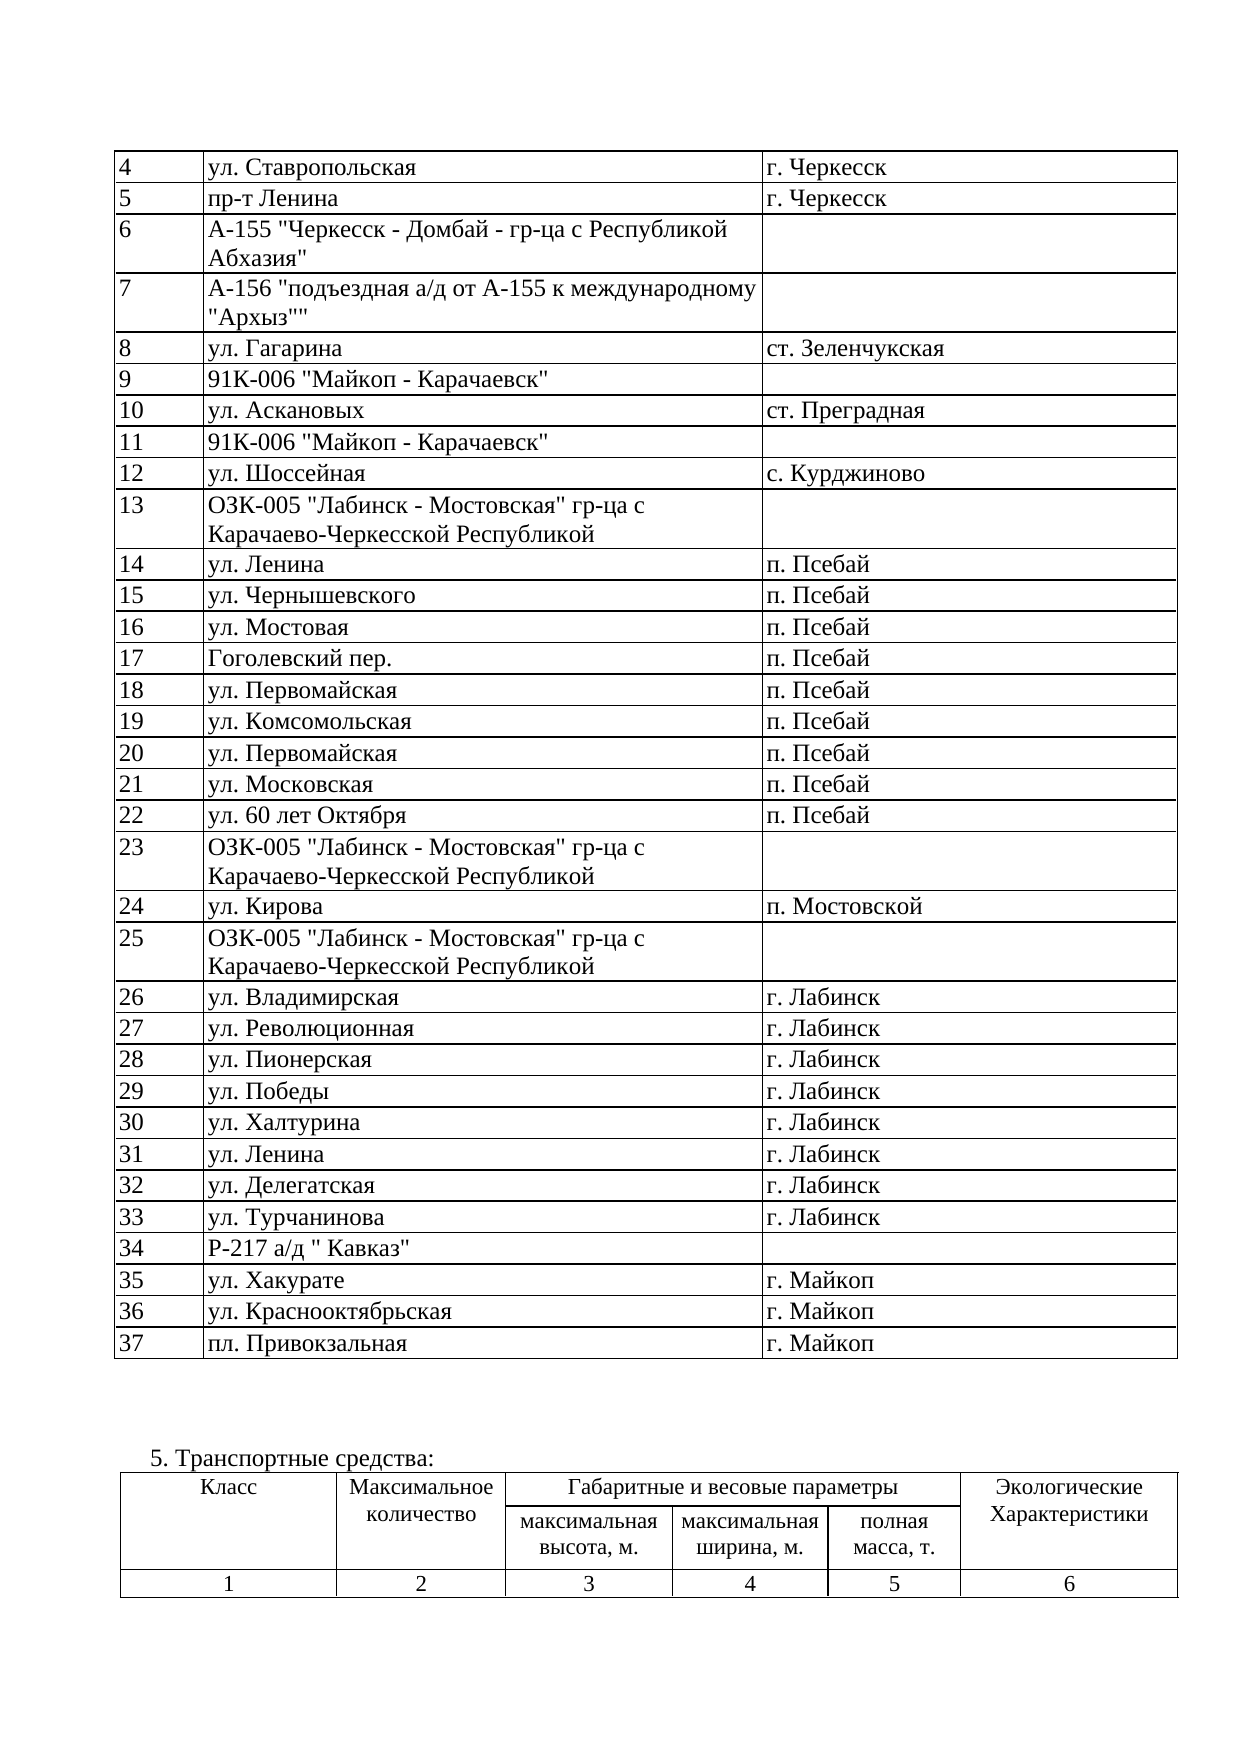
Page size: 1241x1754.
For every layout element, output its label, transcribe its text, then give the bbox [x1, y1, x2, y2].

table_cell 5 [829, 1570, 960, 1596]
table_cell 25 [115, 922, 203, 980]
table_header Габаритные и весовые параметры [506, 1473, 960, 1505]
table_cell 27 [115, 1013, 203, 1043]
table_cell 4 [115, 152, 203, 181]
table_cell 29 [115, 1076, 203, 1106]
table_cell ст. Преградная [763, 394, 1177, 425]
table_cell 4 [673, 1570, 827, 1596]
table_cell 6 [961, 1570, 1177, 1596]
table_cell ул. Первомайская [204, 675, 762, 705]
table_cell А-156 "подъездная а/д от А-155 к международному "Архыз"" [204, 274, 762, 331]
table_cell ул. Мостовая [204, 612, 762, 642]
table_cell п. Псебай [763, 642, 1177, 673]
table_header Экологические Характеристики [961, 1473, 1177, 1568]
table_cell [763, 272, 1177, 331]
table_cell 10 [115, 395, 203, 425]
table_cell 15 [115, 580, 203, 610]
table_cell 5 [115, 183, 203, 213]
table_cell п. Псебай [763, 705, 1177, 736]
table_cell 6 [115, 214, 203, 272]
table_cell ул. Шоссейная [204, 458, 762, 488]
table_cell 21 [115, 769, 203, 799]
table_cell 16 [115, 611, 203, 642]
table_cell г. Лабинск [763, 1106, 1177, 1137]
table_cell 9 [115, 364, 203, 394]
table_cell 19 [115, 706, 203, 736]
table_cell 13 [115, 489, 203, 547]
table_header Максимальное количество [337, 1473, 505, 1568]
table_cell ул. Революционная [204, 1013, 762, 1043]
table_cell п. Псебай [763, 673, 1177, 705]
table_cell г. Лабинск [763, 1043, 1177, 1074]
table_cell ул. Кирова [204, 891, 762, 921]
table_cell 14 [115, 549, 203, 579]
table_cell ул. Первомайская [204, 738, 762, 768]
table_cell ул. Пионерская [204, 1045, 762, 1074]
table_cell 1 [121, 1570, 336, 1596]
table_cell ОЗК-005 "Лабинск - Мостовская" гр-ца с Карачаево-Черкесской Республикой [204, 923, 762, 980]
table_cell 32 [115, 1170, 203, 1200]
table_cell ул. Краснооктябрьская [204, 1296, 762, 1326]
table_cell 31 [115, 1139, 203, 1169]
table_cell ул. Турчанинова [204, 1202, 762, 1232]
table_cell [763, 488, 1177, 547]
table_cell [763, 213, 1177, 272]
table_cell Р-217 а/д " Кавказ" [204, 1233, 762, 1263]
table_cell ул. Комсомольская [204, 706, 762, 736]
table_cell 26 [115, 981, 203, 1012]
table_cell г. Лабинск [763, 1200, 1177, 1232]
table_cell 36 [115, 1296, 203, 1326]
table_cell 30 [115, 1107, 203, 1137]
table_cell 23 [115, 832, 203, 889]
table_cell п. Псебай [763, 799, 1177, 831]
table_cell ул. Ленина [204, 549, 762, 579]
table_cell А-155 "Черкесск - Домбай - гр-ца с Республикой Абхазия" [204, 215, 762, 272]
table_cell 3 [506, 1570, 672, 1596]
table_cell г. Майкоп [763, 1295, 1177, 1326]
table_cell ул. Московская [204, 769, 762, 799]
table_cell [763, 363, 1177, 394]
text 5. Транспортные средства: [150, 1443, 1090, 1472]
table_header Класс [121, 1473, 336, 1568]
table_cell 33 [115, 1201, 203, 1232]
table_cell г. Лабинск [763, 1169, 1177, 1200]
table_cell 37 [115, 1327, 203, 1358]
table_cell ул. Победы [204, 1076, 762, 1106]
table_cell ул. Владимирская [204, 982, 762, 1012]
table_cell ул. 60 лет Октября [204, 801, 762, 831]
table_cell 2 [337, 1570, 505, 1596]
table_cell 7 [115, 273, 203, 331]
table_cell с. Курджиново [763, 457, 1177, 488]
table_cell ул. Халтурина [204, 1108, 762, 1137]
table_cell г. Лабинск [763, 1075, 1177, 1106]
table_cell 28 [115, 1044, 203, 1074]
table_cell Гоголевский пер. [204, 643, 762, 673]
table_cell максимальная ширина, м. [673, 1507, 827, 1568]
table_cell п. Мостовской [763, 890, 1177, 921]
table_cell г. Лабинск [763, 980, 1177, 1012]
table_cell ул. Делегатская [204, 1171, 762, 1200]
table_cell г. Лабинск [763, 1012, 1177, 1043]
table_cell 18 [115, 674, 203, 705]
table_cell ул. Хакурате [204, 1265, 762, 1295]
table_cell ул. Чернышевского [204, 581, 762, 610]
table_cell полная масса, т. [829, 1507, 960, 1568]
table_cell г. Майкоп [763, 1326, 1177, 1358]
table_cell п. Псебай [763, 579, 1177, 610]
table_cell ОЗК-005 "Лабинск - Мостовская" гр-ца с Карачаево-Черкесской Республикой [204, 490, 762, 547]
table_cell ул. Ставропольская [204, 152, 762, 181]
table_cell 8 [115, 332, 203, 362]
table_cell 91К-006 "Майкоп - Карачаевск" [204, 427, 762, 457]
table_cell г. Черкесск [763, 181, 1177, 213]
table_cell ул. Ленина [204, 1139, 762, 1169]
table_cell 12 [115, 458, 203, 488]
table_cell [763, 921, 1177, 980]
table_cell ул. Гагарина [204, 333, 762, 362]
table_cell 17 [115, 643, 203, 673]
table_cell п. Псебай [763, 548, 1177, 579]
table_cell [763, 425, 1177, 457]
table_cell 34 [115, 1233, 203, 1263]
table_cell [763, 831, 1177, 889]
table_cell 35 [115, 1264, 203, 1295]
table_cell пл. Привокзальная [204, 1328, 762, 1358]
table_cell г. Лабинск [763, 1138, 1177, 1169]
table_cell [763, 1232, 1177, 1263]
table_cell ул. Аскановых [204, 396, 762, 425]
table_cell ст. Зеленчукская [763, 331, 1177, 362]
table_cell ОЗК-005 "Лабинск - Мостовская" гр-ца с Карачаево-Черкесской Республикой [204, 832, 762, 889]
table_cell п. Псебай [763, 736, 1177, 768]
table_cell пр-т Ленина [204, 183, 762, 213]
table_cell 22 [115, 800, 203, 831]
table_cell 11 [115, 426, 203, 457]
table_cell 20 [115, 737, 203, 768]
table_cell 24 [115, 891, 203, 921]
table_cell п. Псебай [763, 768, 1177, 799]
table_cell 91К-006 "Майкоп - Карачаевск" [204, 364, 762, 394]
table_cell г. Черкесск [763, 152, 1177, 181]
table_cell максимальная высота, м. [506, 1507, 672, 1568]
table_cell п. Псебай [763, 610, 1177, 642]
table_cell г. Майкоп [763, 1263, 1177, 1295]
